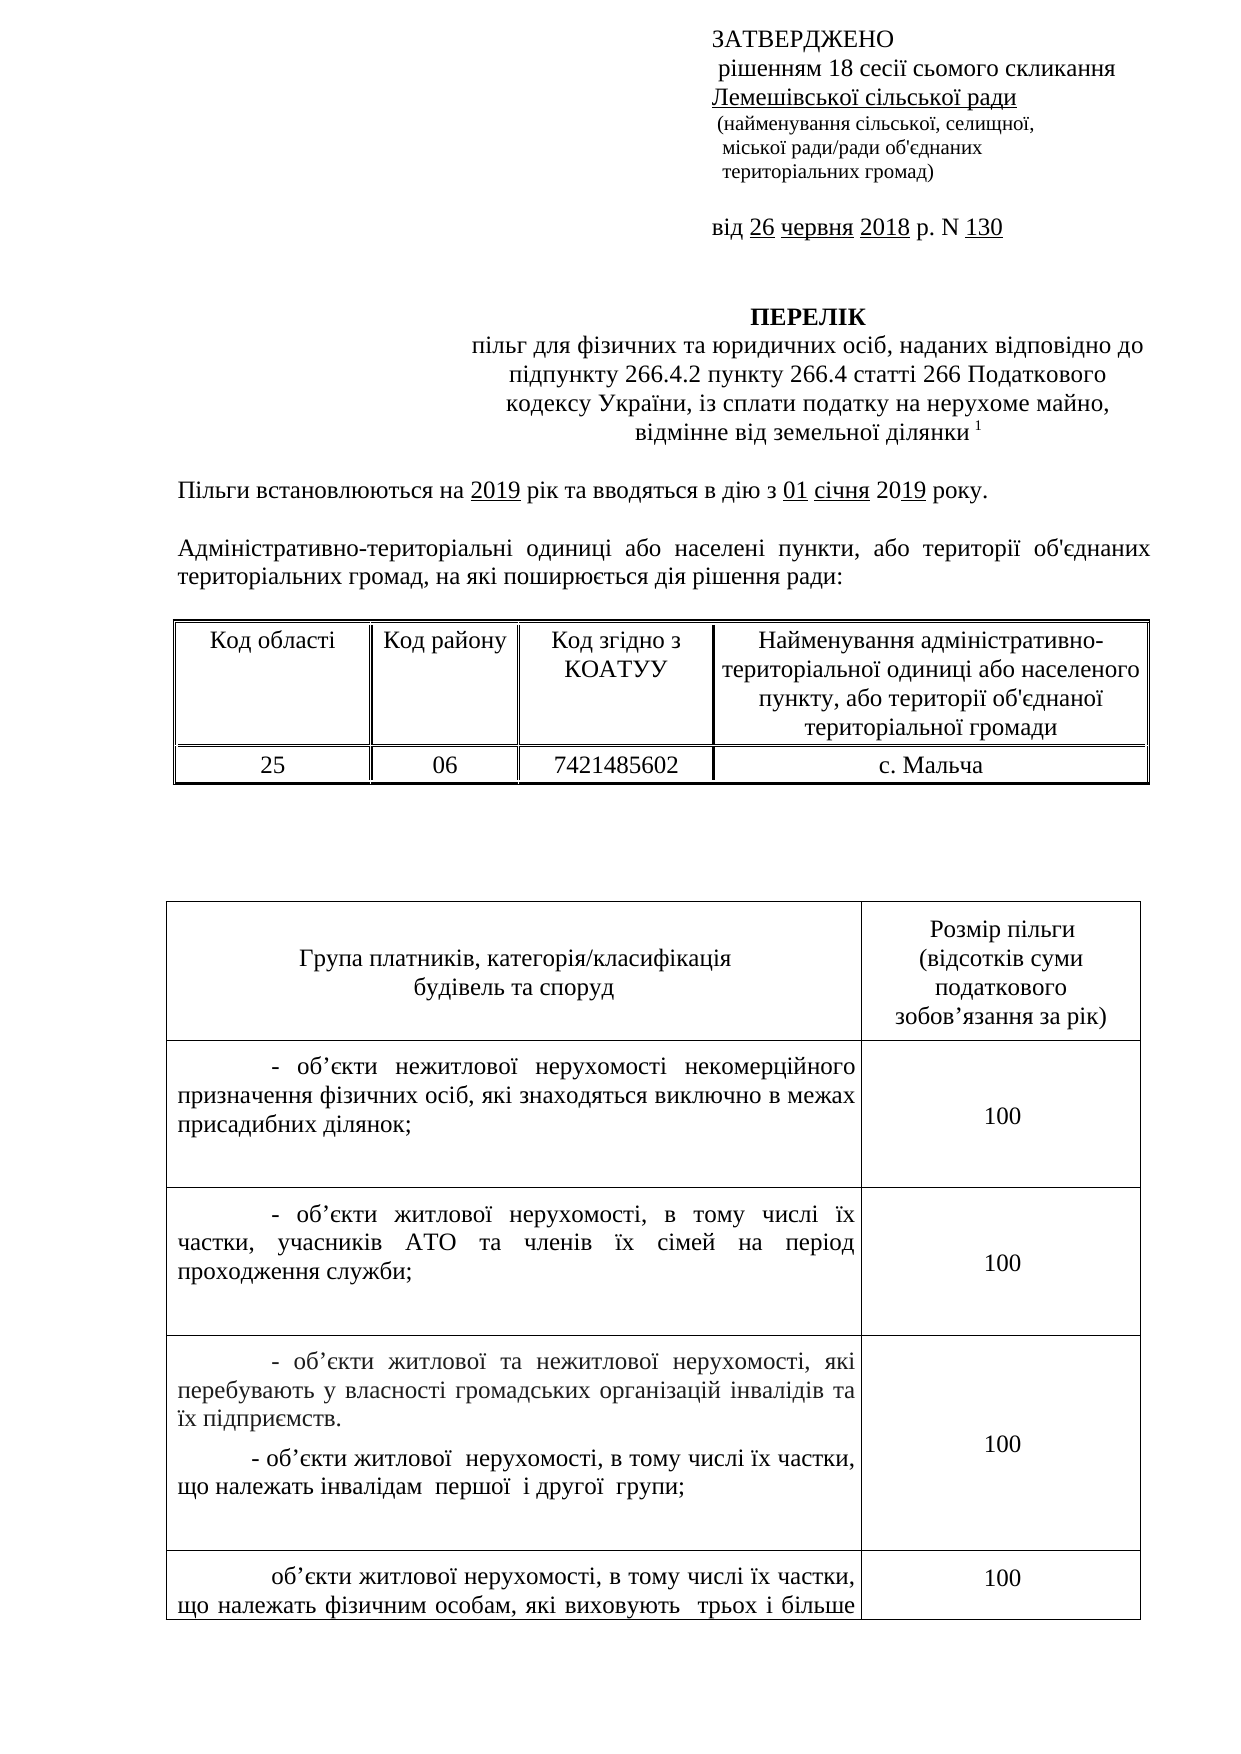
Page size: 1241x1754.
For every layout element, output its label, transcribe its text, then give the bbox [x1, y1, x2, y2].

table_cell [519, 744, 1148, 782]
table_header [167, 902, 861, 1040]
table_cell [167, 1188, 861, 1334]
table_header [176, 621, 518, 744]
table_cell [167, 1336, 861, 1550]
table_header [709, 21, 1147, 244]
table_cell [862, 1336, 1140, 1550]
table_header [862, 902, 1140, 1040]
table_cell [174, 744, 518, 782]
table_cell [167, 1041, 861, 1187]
subtitle ПЕРЕЛІК пільг для фізичних та юридичних осіб, наданих відповідно до підпункту 266.4.2 пункту 266.4 статті 266 Податкового кодексу України, із сплати податку на нерухоме майно, відмінне від земельної ділянки 1 [465, 302, 1152, 446]
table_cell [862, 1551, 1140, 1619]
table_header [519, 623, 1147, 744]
text Пільги встановлюються на 2019 рік та вводяться в дію з 01 січня 2019 року. [177, 475, 1152, 503]
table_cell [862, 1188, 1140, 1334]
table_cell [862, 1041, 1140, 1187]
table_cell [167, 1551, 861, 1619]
text Адміністративно-територіальні одиниці або населені пункти, або території об'єднаних територіальних громад, на які поширюється дія рішення ради: [177, 533, 1152, 590]
